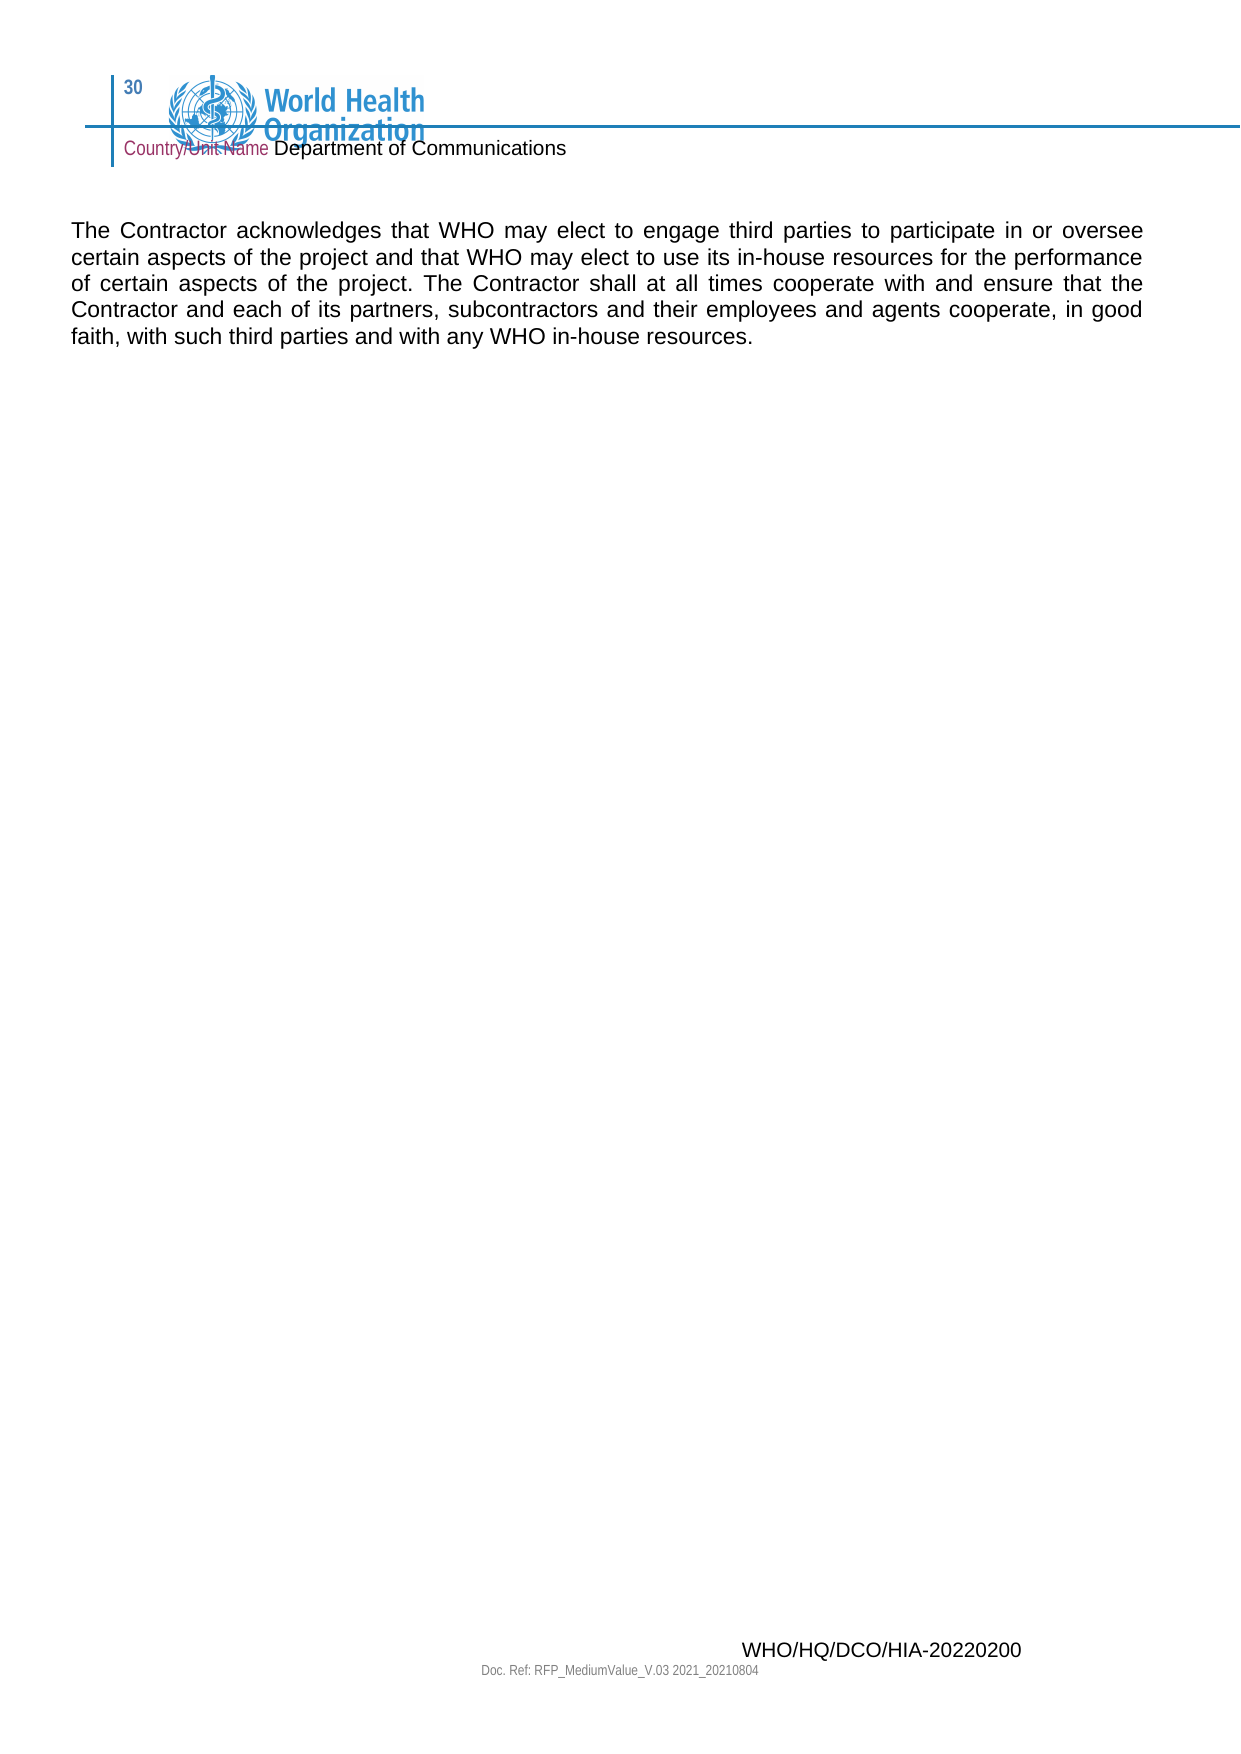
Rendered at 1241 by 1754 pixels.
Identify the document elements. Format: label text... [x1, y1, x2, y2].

picture [368, 145, 373, 154]
picture [277, 142, 285, 153]
text The Contractor acknowledges that WHO may elect to engage third parties to participate in or oversee certain aspects of the project and that WHO may elect to use its in-house resources for the performance of certain aspects of the project. The Contractor shall at all times cooperate with and ensure that the Contractor and each of its partners, subcontractors and their employees and agents cooperate, in good faith, with such third parties and with any WHO in-house resources. [71, 217, 1144, 349]
picture [391, 145, 397, 154]
picture [303, 145, 309, 154]
picture [326, 145, 332, 154]
picture [168, 75, 424, 125]
picture [414, 142, 424, 154]
picture [339, 145, 344, 154]
picture [168, 128, 424, 154]
picture [226, 144, 231, 154]
